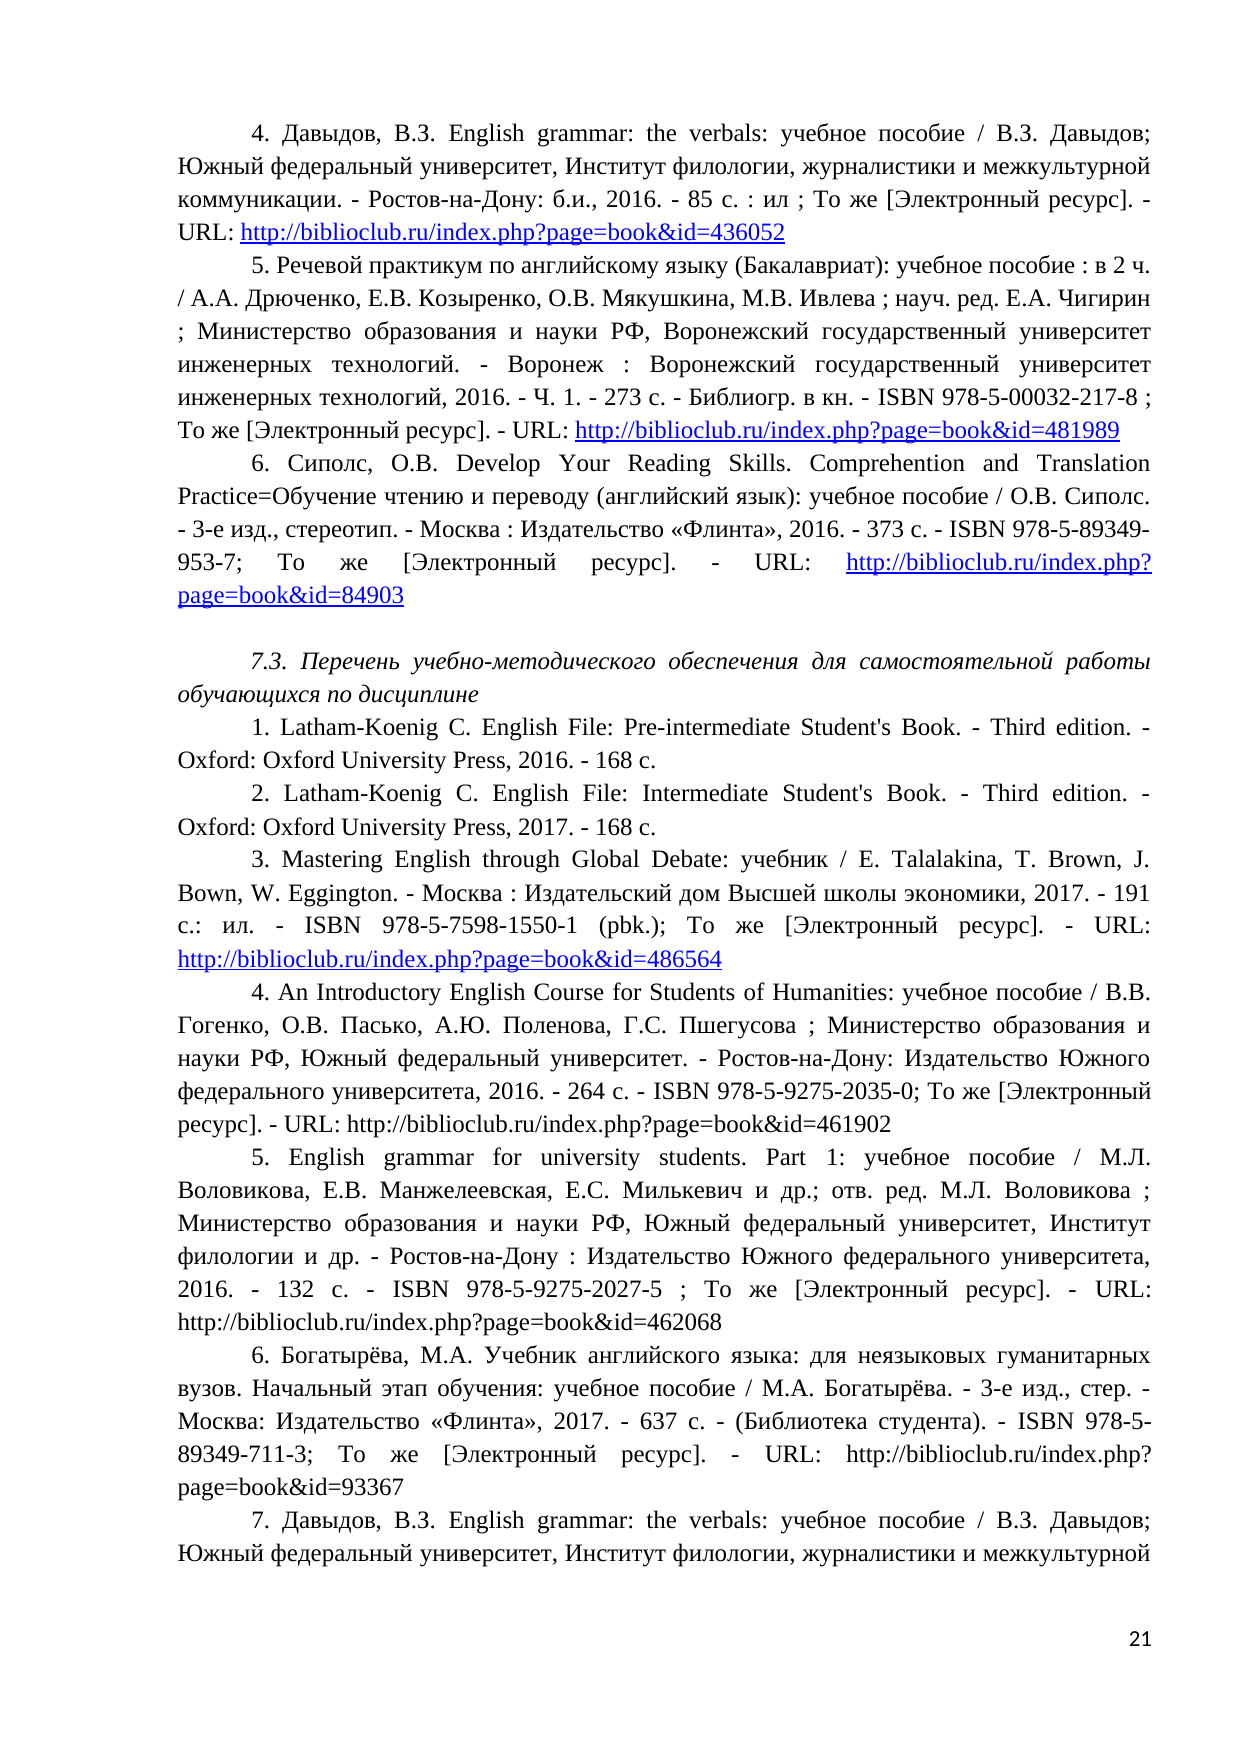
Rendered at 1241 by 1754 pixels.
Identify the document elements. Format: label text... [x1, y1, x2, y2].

text 6. Богатырёва, М.А. Учебник английского языка: для неязыковых гуманитарных вузов. Начальный этап обучения: учебное пособие / М.А. Богатырёва. - 3-е изд., стер. - Москва: Издательство «Флинта», 2017. - 637 с. - (Библиотека студента). - ISBN 978-5-89349-711-3; То же [Электронный ресурс]. - URL: http://biblioclub.ru/index.php?page=book&id=93367 [177, 1340, 1152, 1501]
text 1. Latham-Koenig C. English File: Pre-intermediate Student's Book. - Third edition. - Oxford: Oxford University Press, 2016. - 168 с. [177, 712, 1152, 774]
text 5. Речевой практикум по английскому языку (Бакалавриат): учебное пособие : в 2 ч. / А.А. Дрюченко, Е.В. Козыренко, О.В. Мякушкина, М.В. Ивлева ; науч. ред. Е.А. Чигирин ; Министерство образования и науки РФ, Воронежский государственный университет инженерных технологий. - Воронеж : Воронежский государственный университет инженерных технологий, 2016. - Ч. 1. - 273 с. - Библиогр. в кн. - ISBN 978-5-00032-217-8 ; То же [Электронный ресурс]. - URL: http://biblioclub.ru/index.php?page=book&id=481989 [177, 250, 1152, 444]
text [177, 1505, 1152, 1567]
text 4. An Introductory English Course for Students of Humanities: учебное пособие / В.В. Гогенко, О.В. Пасько, А.Ю. Поленова, Г.С. Пшегусова ; Министерство образования и науки РФ, Южный федеральный университет. - Ростов-на-Дону: Издательство Южного федерального университета, 2016. - 264 с. - ISBN 978-5-9275-2035-0; То же [Электронный ресурс]. - URL: http://biblioclub.ru/index.php?page=book&id=461902 [177, 977, 1152, 1137]
text 6. Сиполс, О.В. Develop Your Reading Skills. Comprehention and Translation Practice=Обучение чтению и переводу (английский язык): учебное пособие / О.В. Сиполс. - 3-е изд., стереотип. - Москва : Издательство «Флинта», 2016. - 373 с. - ISBN 978-5-89349-953-7; То же [Электронный ресурс]. - URL: http://biblioclub.ru/index.php?page=book&id=84903 [177, 448, 1152, 609]
text 3. Mastering English through Global Debate: учебник / E. Talalakina, T. Brown, J. Bown, W. Eggington. - Москва : Издательский дом Высшей школы экономики, 2017. - 191 с.: ил. - ISBN 978-5-7598-1550-1 (pbk.); То же [Электронный ресурс]. - URL: http://biblioclub.ru/index.php?page=book&id=486564 [177, 844, 1152, 972]
text 2. Latham-Koenig C. English File: Intermediate Student's Book. - Third edition. - Oxford: Oxford University Press, 2017. - 168 с. [177, 778, 1152, 840]
text 7.3. Перечень учебно-методического обеспечения для самостоятельной работы обучающихся по дисциплине [177, 646, 1152, 708]
text 4. Давыдов, В.З. English grammar: the verbals: учебное пособие / В.З. Давыдов; Южный федеральный университет, Институт филологии, журналистики и межкультурной коммуникации. - Ростов-на-Дону: б.и., 2016. - 85 с. : ил ; То же [Электронный ресурс]. - URL: http://biblioclub.ru/index.php?page=book&id=436052 [177, 118, 1152, 246]
text 5. English grammar for university students. Part 1: учебное пособие / М.Л. Воловикова, Е.В. Манжелеевская, Е.С. Милькевич и др.; отв. ред. М.Л. Воловикова ; Министерство образования и науки РФ, Южный федеральный университет, Институт филологии и др. - Ростов-на-Дону : Издательство Южного федерального университета, 2016. - 132 с. - ISBN 978-5-9275-2027-5 ; То же [Электронный ресурс]. - URL: http://biblioclub.ru/index.php?page=book&id=462068 [177, 1142, 1152, 1336]
